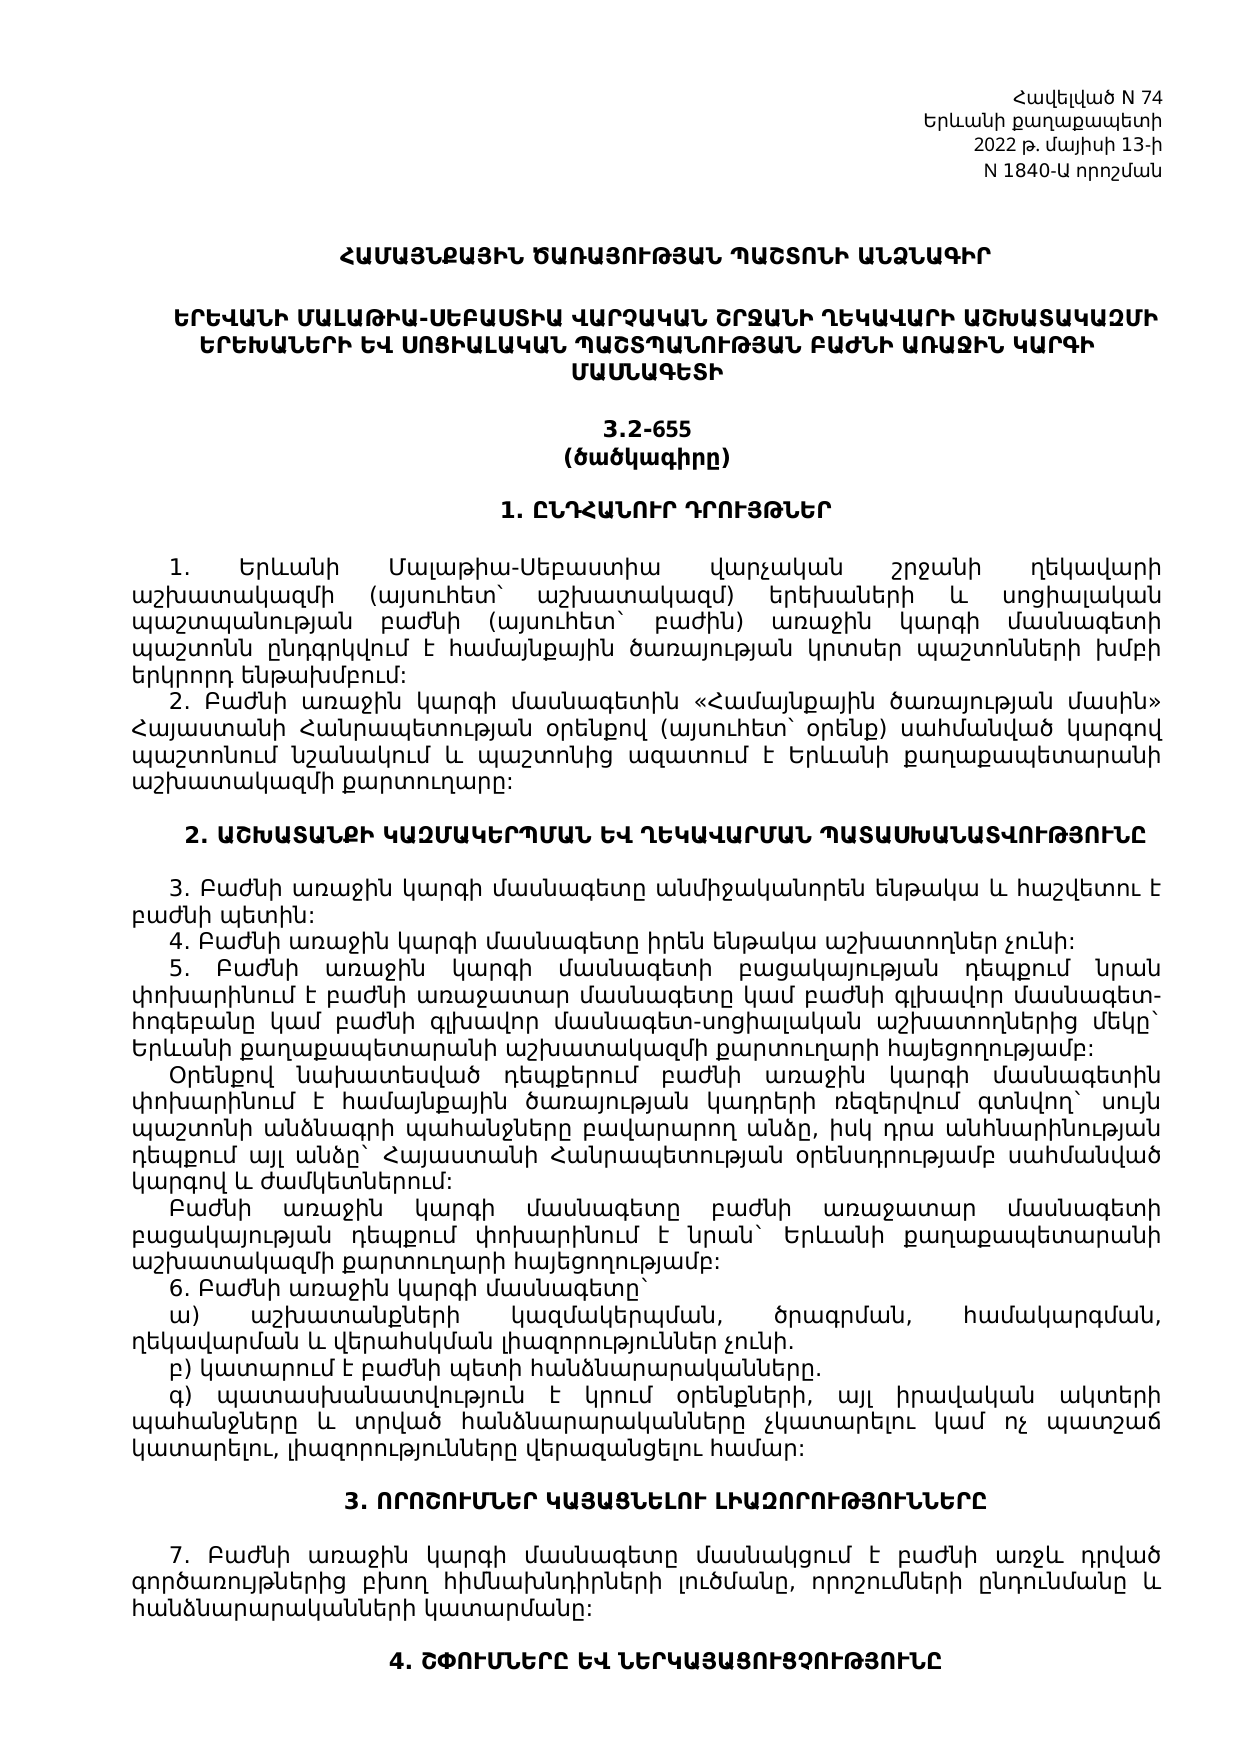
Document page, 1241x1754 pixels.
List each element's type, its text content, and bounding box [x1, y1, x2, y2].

text 2. Բաժնի առաջին կարգի մասնագետին «Համայնքային ծառայության մասին» Հայաստանի Հանրապետության օրենքով (այսուհետ՝ օրենք) սահմանված կարգով պաշտոնում նշանակում և պաշտոնից ազատում է Երևանի քաղաքապետարանի աշխատակազմի քարտուղարը: [131, 688, 1162, 795]
text 1. ԸՆԴՀԱՆՈՒՐ ԴՐՈՒՅԹՆԵՐ [131, 497, 1162, 524]
text 3. Բաժնի առաջին կարգի մասնագետը անմիջականորեն ենթակա և հաշվետու է բաժնի պետին: [131, 875, 1162, 928]
text գ) պատասխանատվություն է կրում օրենքների, այլ իրավական ակտերի պահանջները և տրված հանձնարարականները չկատարելու կամ ոչ պատշաճ կատարելու, լիազորությունները վերազանցելու համար: [131, 1382, 1162, 1462]
text 1. Երևանի Մալաթիա-Սեբաստիա վարչական շրջանի ղեկավարի աշխատակազմի (այսուհետ՝ աշխատակազմ) երեխաների և սոցիալական պաշտպանության բաժնի (այսուհետ` բաժին) առաջին կարգի մասնագետի պաշտոնն ընդգրկվում է համայնքային ծառայության կրտսեր պաշտոնների խմբի երկրորդ ենթախմբում: [131, 551, 1162, 688]
text Երևանի քաղաքապետի [131, 110, 1162, 132]
text 4. ՇՓՈՒՄՆԵՐԸ ԵՎ ՆԵՐԿԱՅԱՑՈՒՑՉՈՒԹՅՈՒՆԸ [131, 1648, 1162, 1675]
text Օրենքով նախատեսված դեպքերում բաժնի առաջին կարգի մասնագետին փոխարինում է համայնքային ծառայության կադրերի ռեզերվում գտնվող` սույն պաշտոնի անձնագրի պահանջները բավարարող անձը, իսկ դրա անհնարինության դեպքում այլ անձը` Հայաստանի Հանրապետության օրենսդրությամբ սահմանված կարգով և ժամկետներում: [131, 1062, 1162, 1195]
text N 1840-Ա որոշման [131, 157, 1162, 183]
text 3.2-655 [131, 413, 1162, 444]
text 4. Բաժնի առաջին կարգի մասնագետը իրեն ենթակա աշխատողներ չունի: [131, 928, 1162, 955]
text 2. ԱՇԽԱՏԱՆՔԻ ԿԱԶՄԱԿԵՐՊՄԱՆ ԵՎ ՂԵԿԱՎԱՐՄԱՆ ՊԱՏԱՍԽԱՆԱՏՎՈՒԹՅՈՒՆԸ [131, 822, 1162, 848]
text 3. ՈՐՈՇՈՒՄՆԵՐ ԿԱՅԱՑՆԵԼՈՒ ԼԻԱԶՈՐՈՒԹՅՈՒՆՆԵՐԸ [131, 1488, 1162, 1515]
text 2022 թ. մայիսի 13-ի [131, 132, 1162, 157]
text 5. Բաժնի առաջին կարգի մասնագետի բացակայության դեպքում նրան փոխարինում է բաժնի առաջատար մասնագետը կամ բաժնի գլխավոր մասնագետ-հոգեբանը կամ բաժնի գլխավոր մասնագետ-սոցիալական աշխատողներից մեկը` Երևանի քաղաքապետարանի աշխատակազմի քարտուղարի հայեցողությամբ: [131, 955, 1162, 1062]
text Բաժնի առաջին կարգի մասնագետը բաժնի առաջատար մասնագետի բացակայության դեպքում փոխարինում է նրան` Երևանի քաղաքապետարանի աշխատակազմի քարտուղարի հայեցողությամբ: [131, 1195, 1162, 1275]
text 7. Բաժնի առաջին կարգի մասնագետը մասնակցում է բաժնի առջև դրված գործառույթներից բխող հիմնախնդիրների լուծմանը, որոշումների ընդունմանը և հանձնարարականների կատարմանը: [131, 1542, 1162, 1622]
text ՀԱՄԱՅՆՔԱՅԻՆ ԾԱՌԱՅՈՒԹՅԱՆ ՊԱՇՏՈՆԻ ԱՆՁՆԱԳԻՐ [131, 243, 1162, 270]
text բ) կատարում է բաժնի պետի հանձնարարականները. [131, 1355, 1162, 1382]
text Հավելված N 74 [131, 84, 1162, 110]
text (ծածկագիրը) [131, 444, 1162, 471]
text 6. Բաժնի առաջին կարգի մասնագետը` [131, 1275, 1162, 1302]
text ա) աշխատանքների կազմակերպման, ծրագրման, համակարգման, ղեկավարման և վերահսկման լիազորություններ չունի. [131, 1302, 1162, 1355]
text ԵՐԵՎԱՆԻ ՄԱԼԱԹԻԱ-ՍԵԲԱՍՏԻԱ ՎԱՐՉԱԿԱՆ ՇՐՋԱՆԻ ՂԵԿԱՎԱՐԻ ԱՇԽԱՏԱԿԱԶՄԻ ԵՐԵԽԱՆԵՐԻ ԵՎ ՍՈՑԻԱԼԱԿԱՆ ՊԱՇՏՊԱՆՈՒԹՅԱՆ ԲԱԺՆԻ ԱՌԱՋԻՆ ԿԱՐԳԻ ՄԱՍՆԱԳԵՏԻ [131, 301, 1162, 386]
